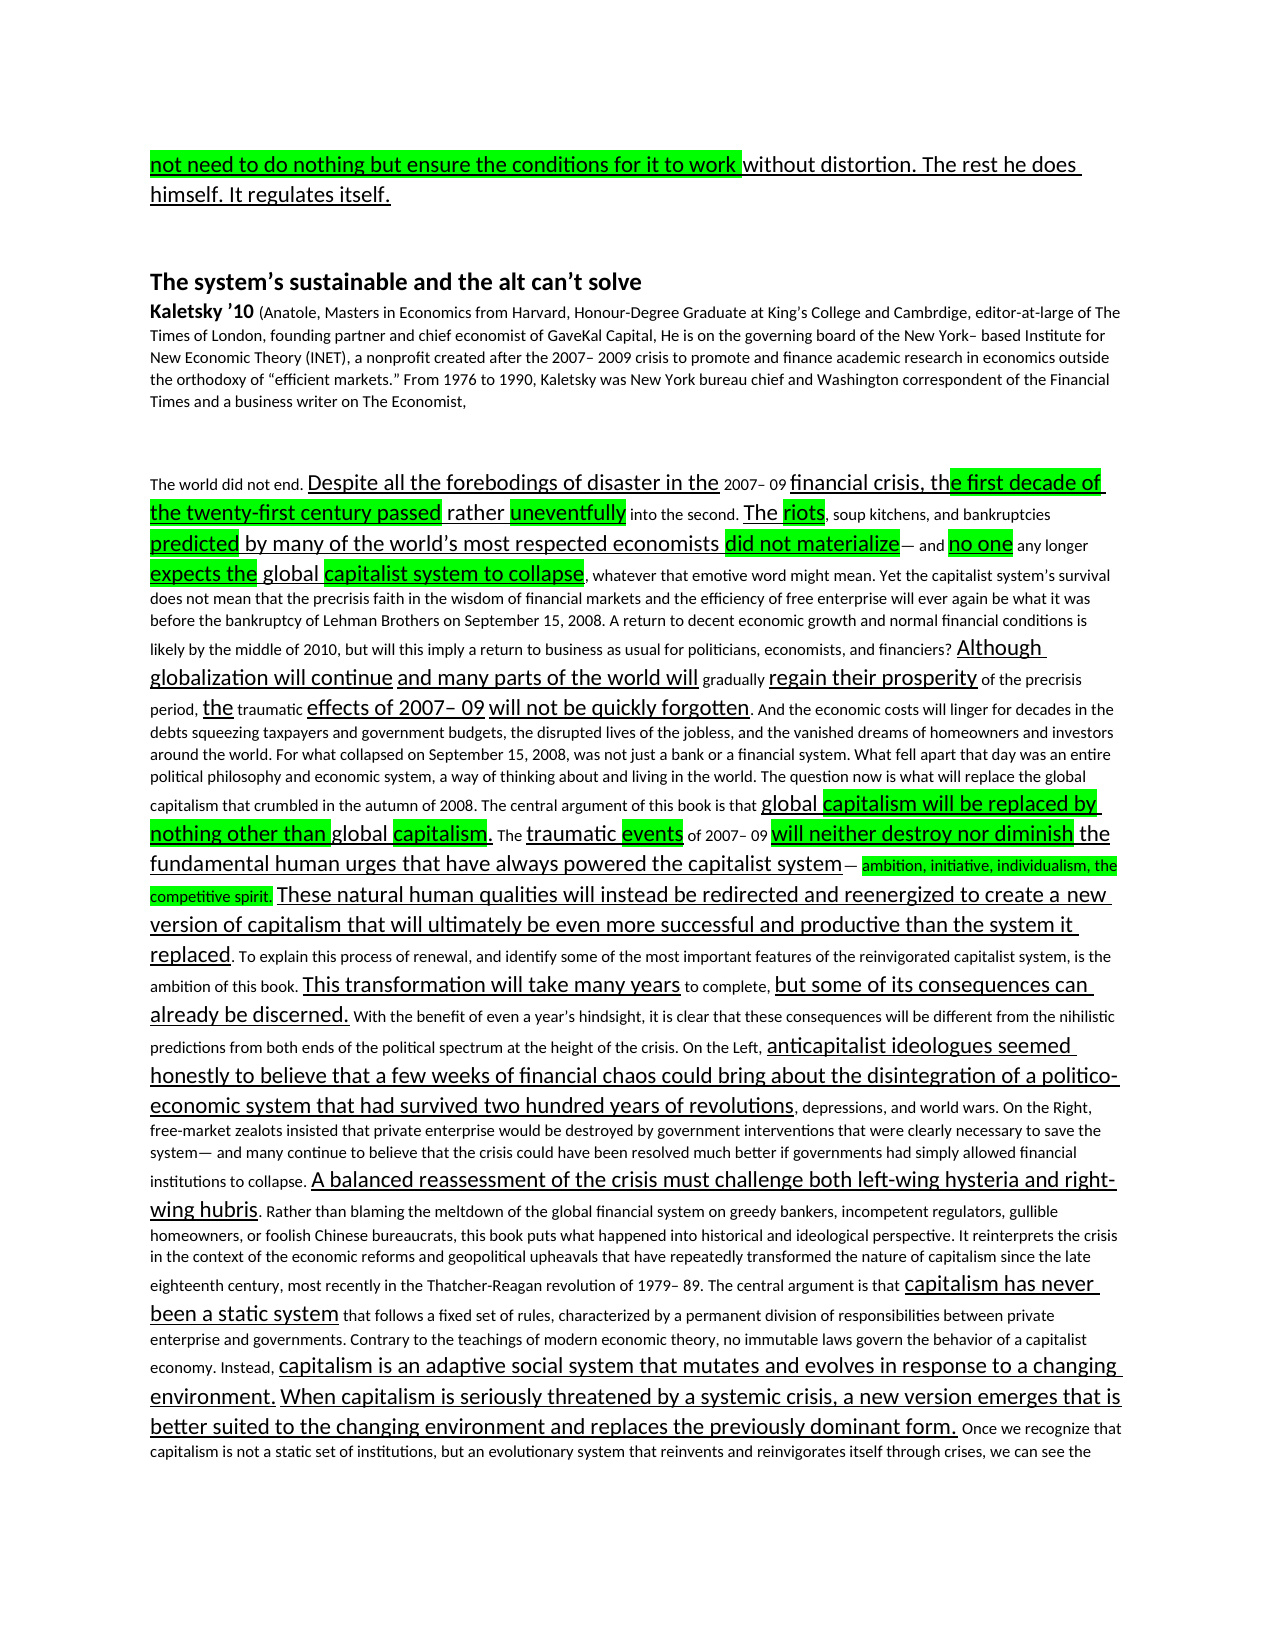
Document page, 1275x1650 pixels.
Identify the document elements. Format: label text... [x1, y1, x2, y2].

text Kaletsky ’10 (Anatole, Masters in Economics from Harvard, Honour-Degree Graduate at King’s College and Cambrdige, editor-at-large of The Times of London, founding partner and chief economist of GaveKal Capital, He is on the governing board of the New York– based Institute for New Economic Theory (INET), a nonprofit created after the 2007– 2009 crisis to promote and finance academic research in economics outside the orthodoxy of “efficient markets.” From 1976 to 1990, Kaletsky was New York bureau chief and Washington correspondent of the Financial Times and a business writer on The Economist, [150, 298, 1125, 411]
text The system’s sustainable and the alt can’t solve [150, 266, 1125, 296]
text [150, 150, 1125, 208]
